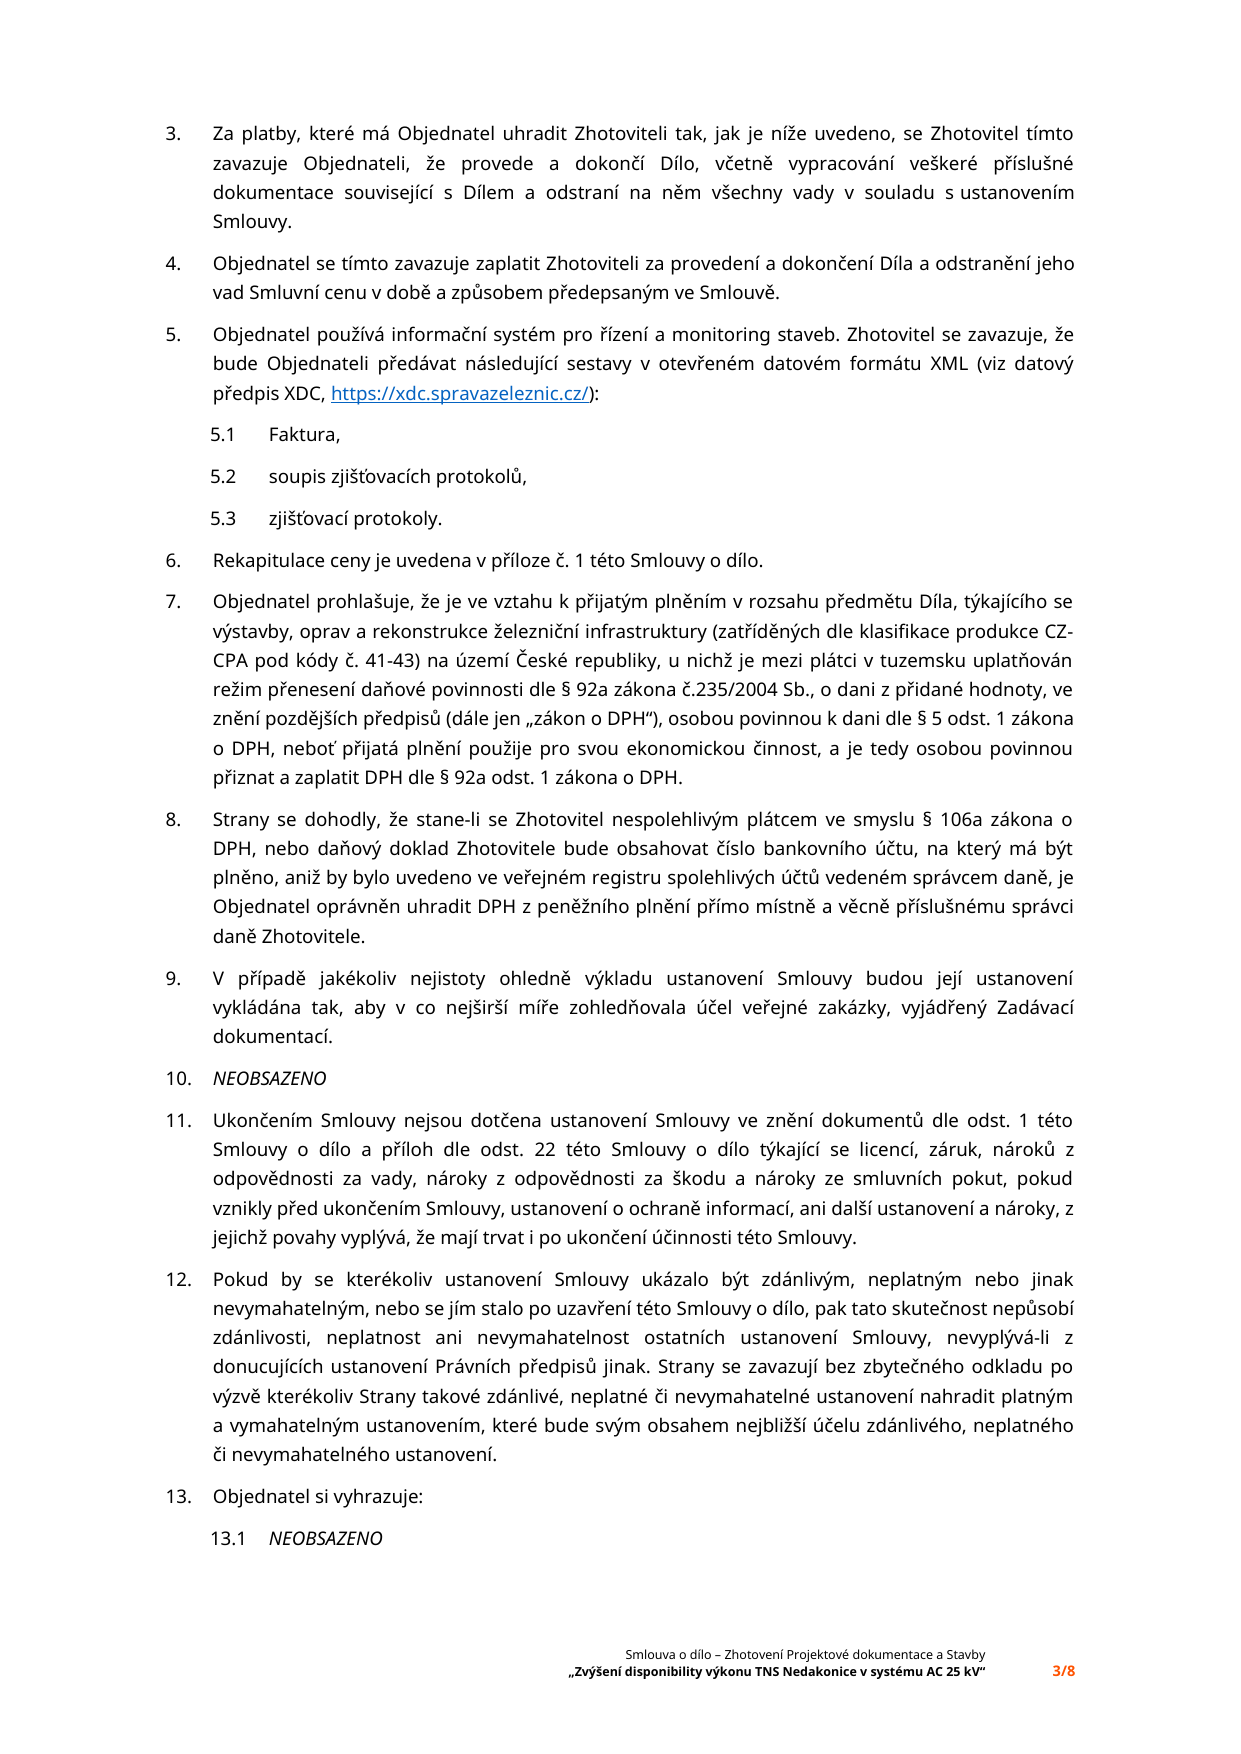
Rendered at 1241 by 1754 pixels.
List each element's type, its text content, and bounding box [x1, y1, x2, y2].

text Strany se dohodly, že stane-li se Zhotovitel nespolehlivým plátcem ve smyslu § 106a zákona o DPH, nebo daňový doklad Zhotovitele bude obsahovat číslo bankovního účtu, na který má být plněno, aniž by bylo uvedeno ve veřejném registru spolehlivých účtů vedeném správcem daně, je Objednatel oprávněn uhradit DPH z peněžního plnění přímo místně a věcně příslušnému správci daně Zhotovitele. [165, 806, 1075, 949]
text NEOBSAZENO [210, 1525, 1075, 1551]
text Rekapitulace ceny je uvedena v příloze č. 1 této Smlouvy o dílo. [165, 547, 1075, 572]
text NEOBSAZENO [165, 1065, 1075, 1091]
text Objednatel prohlašuje, že je ve vztahu k přijatým plněním v rozsahu předmětu Díla, týkajícího se výstavby, oprav a rekonstrukce železniční infrastruktury (zatříděných dle klasifikace produkce CZ-CPA pod kódy č. 41-43) na území České republiky, u nichž je mezi plátci v tuzemsku uplatňován režim přenesení daňové povinnosti dle § 92a zákona č.235/2004 Sb., o dani z přidané hodnoty, ve znění pozdějších předpisů (dále jen „zákon o DPH“), osobou povinnou k dani dle § 5 odst. 1 zákona o DPH, neboť přijatá plnění použije pro svou ekonomickou činnost, a je tedy osobou povinnou přiznat a zaplatit DPH dle § 92a odst. 1 zákona o DPH. [165, 589, 1075, 790]
text Objednatel si vyhrazuje: [165, 1483, 1075, 1509]
text Faktura, [210, 422, 1075, 447]
text Ukončením Smlouvy nejsou dotčena ustanovení Smlouvy ve znění dokumentů dle odst. 1 této Smlouvy o dílo a příloh dle odst. 23 této Smlouvy o dílo týkající se licencí, záruk, nároků z odpovědnosti za vady, nároky z odpovědnosti za škodu a nároky ze smluvních pokut, pokud vznikly před ukončením Smlouvy, ustanovení o ochraně informací, ani další ustanovení a nároky, z jejichž povahy vyplývá, že mají trvat i po ukončení účinnosti této Smlouvy. [165, 1107, 1075, 1249]
text Za platby, které má Objednatel uhradit Zhotoviteli tak, jak je níže uvedeno, se Zhotovitel tímto zavazuje Objednateli, že provede a dokončí Dílo, včetně vypracování veškeré příslušné dokumentace související s Dílem a odstraní na něm všechny vady v souladu s ustanovením Smlouvy. [165, 121, 1075, 234]
text Pokud by se kterékoliv ustanovení Smlouvy ukázalo být zdánlivým, neplatným nebo jinak nevymahatelným, nebo se jím stalo po uzavření této Smlouvy o dílo, pak tato skutečnost nepůsobí zdánlivosti, neplatnost ani nevymahatelnost ostatních ustanovení Smlouvy, nevyplývá-li z donucujících ustanovení Právních předpisů jinak. Strany se zavazují bez zbytečného odkladu po výzvě kterékoliv Strany takové zdánlivé, neplatné či nevymahatelné ustanovení nahradit platným a vymahatelným ustanovením, které bude svým obsahem nejbližší účelu zdánlivého, neplatného či nevymahatelného ustanovení. [165, 1266, 1075, 1467]
text Objednatel se tímto zavazuje zaplatit Zhotoviteli za provedení a dokončení Díla a odstranění jeho vad Smluvní cenu v době a způsobem předepsaným ve Smlouvě. [165, 250, 1075, 305]
text V případě jakékoliv nejistoty ohledně výkladu ustanovení Smlouvy budou její ustanovení vykládána tak, aby v co nejširší míře zohledňovala účel veřejné zakázky, vyjádřený Zadávací dokumentací. [165, 965, 1075, 1049]
text soupis zjišťovacích protokolů, [210, 463, 1075, 489]
text zjišťovací protokoly. [210, 505, 1075, 531]
text Objednatel používá informační systém pro řízení a monitoring staveb. Zhotovitel se zavazuje, že bude Objednateli předávat následující sestavy v otevřeném datovém formátu XML (viz datový předpis XDC, https://xdc.spravazeleznic.cz/): [165, 321, 1075, 405]
